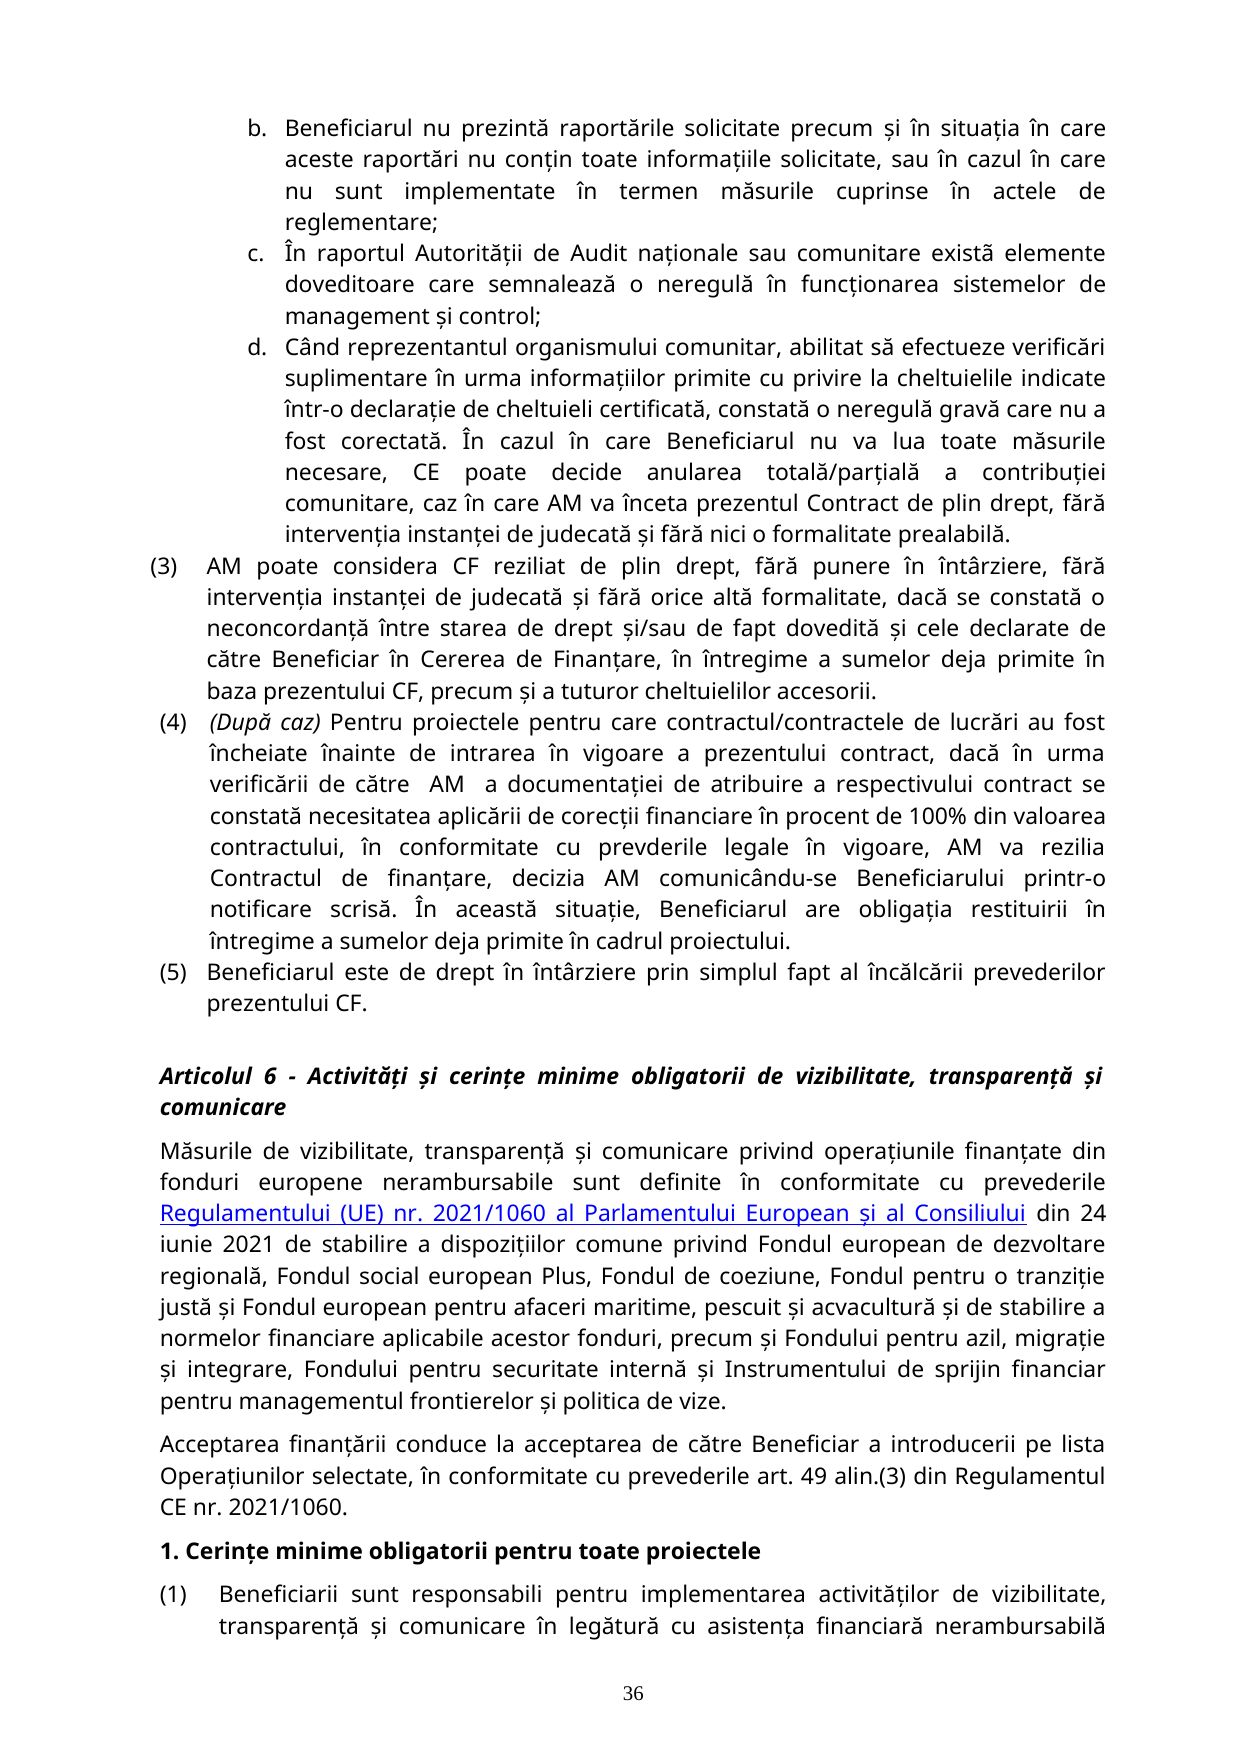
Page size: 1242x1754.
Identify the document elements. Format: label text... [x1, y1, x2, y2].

list Când reprezentantul organismului comunitar, abilitat să efectueze verificări suplimentare în urma informaţiilor primite cu privire la cheltuielile indicate într-o declaraţie de cheltuieli certificată, constată o neregulă gravă care nu a fost corectată. În cazul în care Beneficiarul nu va lua toate măsurile necesare, CE poate decide anularea totală/parţială a contribuţiei comunitare, caz în care AM va înceta prezentul Contract de plin drept, fără intervenţia instanţei de judecată şi fără nici o formalitate prealabilă. [247, 331, 1106, 550]
text 1. Cerinţe minime obligatorii pentru toate proiectele [159, 1535, 1106, 1566]
text Acceptarea finanţării conduce la acceptarea de către Beneficiar a introducerii pe lista Operațiunilor selectate, în conformitate cu prevederile art. 49 alin.(3) din Regulamentul CE nr. 2021/1060. [159, 1428, 1106, 1522]
list (După caz) Pentru proiectele pentru care contractul/contractele de lucrări au fost încheiate înainte de intrarea în vigoare a prezentului contract, dacă în urma verificării de către AM a documentaţiei de atribuire a respectivului contract se constată necesitatea aplicării de corecţii financiare în procent de 100% din valoarea contractului, în conformitate cu prevderile legale în vigoare, AM va rezilia Contractul de finanţare, decizia AM comunicându-se Beneficiarului printr-o notificare scrisă. În această situaţie, Beneficiarul are obligaţia restituirii în întregime a sumelor deja primite în cadrul proiectului. [159, 706, 1106, 956]
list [159, 1578, 1106, 1641]
list În raportul Autorităţii de Audit naţionale sau comunitare existã elemente doveditoare care semnalează o neregulă în funcţionarea sistemelor de management şi control; [247, 237, 1106, 331]
text Măsurile de vizibilitate, transparență şi comunicare privind operaţiunile finanţate din fonduri europene nerambursabile sunt definite în conformitate cu prevederile Regulamentului (UE) nr. 2021/1060 al Parlamentului European și al Consiliului din 24 iunie 2021 de stabilire a dispozițiilor comune privind Fondul european de dezvoltare regională, Fondul social european Plus, Fondul de coeziune, Fondul pentru o tranziție justă și Fondul european pentru afaceri maritime, pescuit și acvacultură și de stabilire a normelor financiare aplicabile acestor fonduri, precum și Fondului pentru azil, migrație și integrare, Fondului pentru securitate internă și Instrumentului de sprijin financiar pentru managementul frontierelor și politica de vize. [159, 1135, 1106, 1416]
list AM poate considera CF reziliat de plin drept, fără punere în întârziere, fără intervenţia instanţei de judecată şi fără orice altă formalitate, dacă se constată o neconcordanţă între starea de drept şi/sau de fapt dovedită şi cele declarate de către Beneficiar în Cererea de Finanţare, în întregime a sumelor deja primite în baza prezentului CF, precum şi a tuturor cheltuielilor accesorii. [150, 550, 1106, 706]
list Beneficiarul este de drept în întârziere prin simplul fapt al încălcării prevederilor prezentului CF. [159, 956, 1106, 1018]
list Beneficiarul nu prezintă raportările solicitate precum şi în situaţia în care aceste raportări nu conţin toate informaţiile solicitate, sau în cazul în care nu sunt implementate în termen măsurile cuprinse în actele de reglementare; [247, 112, 1106, 237]
text Articolul 6 - Activități și cerințe minime obligatorii de vizibilitate, transparență și comunicare [159, 1060, 1106, 1122]
